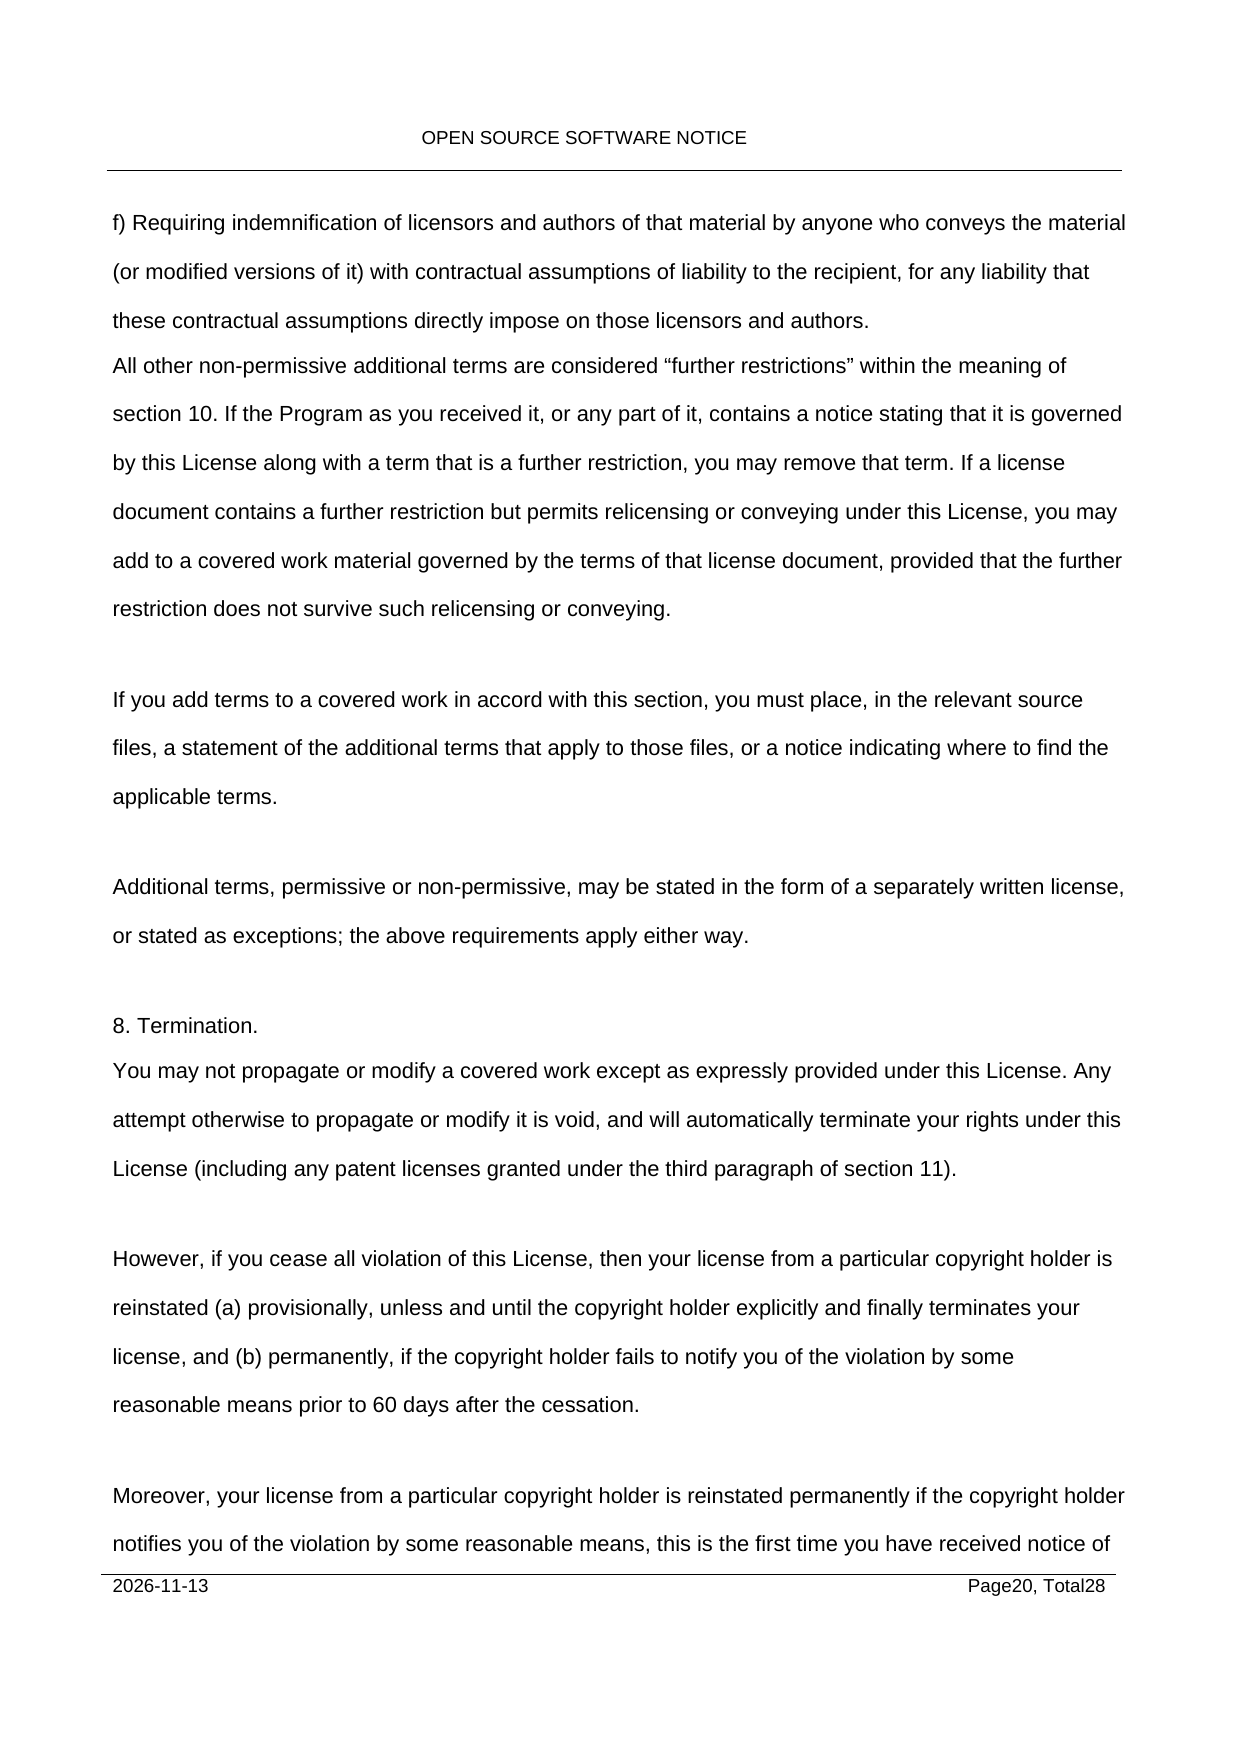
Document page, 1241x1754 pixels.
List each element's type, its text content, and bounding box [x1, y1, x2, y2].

text 8. Termination. [112, 1009, 1128, 1042]
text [112, 1479, 1128, 1560]
text If you add terms to a covered work in accord with this section, you must place, in the relevant source files, a statement of the additional terms that apply to those files, or a notice indicating where to find the applicable terms. [112, 683, 1128, 813]
text Additional terms, permissive or non-permissive, may be stated in the form of a separately written license, or stated as exceptions; the above requirements apply either way. [112, 871, 1128, 952]
text You may not propagate or modify a covered work except as expressly provided under this License. Any attempt otherwise to propagate or modify it is void, and will automatically terminate your rights under this License (including any patent licenses granted under the third paragraph of section 11). [112, 1055, 1128, 1185]
text However, if you cease all violation of this License, then your license from a particular copyright holder is reinstated (a) provisionally, unless and until the copyright holder explicitly and finally terminates your license, and (b) permanently, if the copyright holder fails to notify you of the violation by some reasonable means prior to 60 days after the cessation. [112, 1242, 1128, 1421]
text f) Requiring indemnification of licensors and authors of that material by anyone who conveys the material (or modified versions of it) with contractual assumptions of liability to the recipient, for any liability that these contractual assumptions directly impose on those licensors and authors. [112, 206, 1128, 336]
text All other non-permissive additional terms are considered “further restrictions” within the meaning of section 10. If the Program as you received it, or any part of it, contains a notice stating that it is governed by this License along with a term that is a further restriction, you may remove that term. If a license document contains a further restriction but permits relicensing or conveying under this License, you may add to a covered work material governed by the terms of that license document, provided that the further restriction does not survive such relicensing or conveying. [112, 349, 1128, 625]
